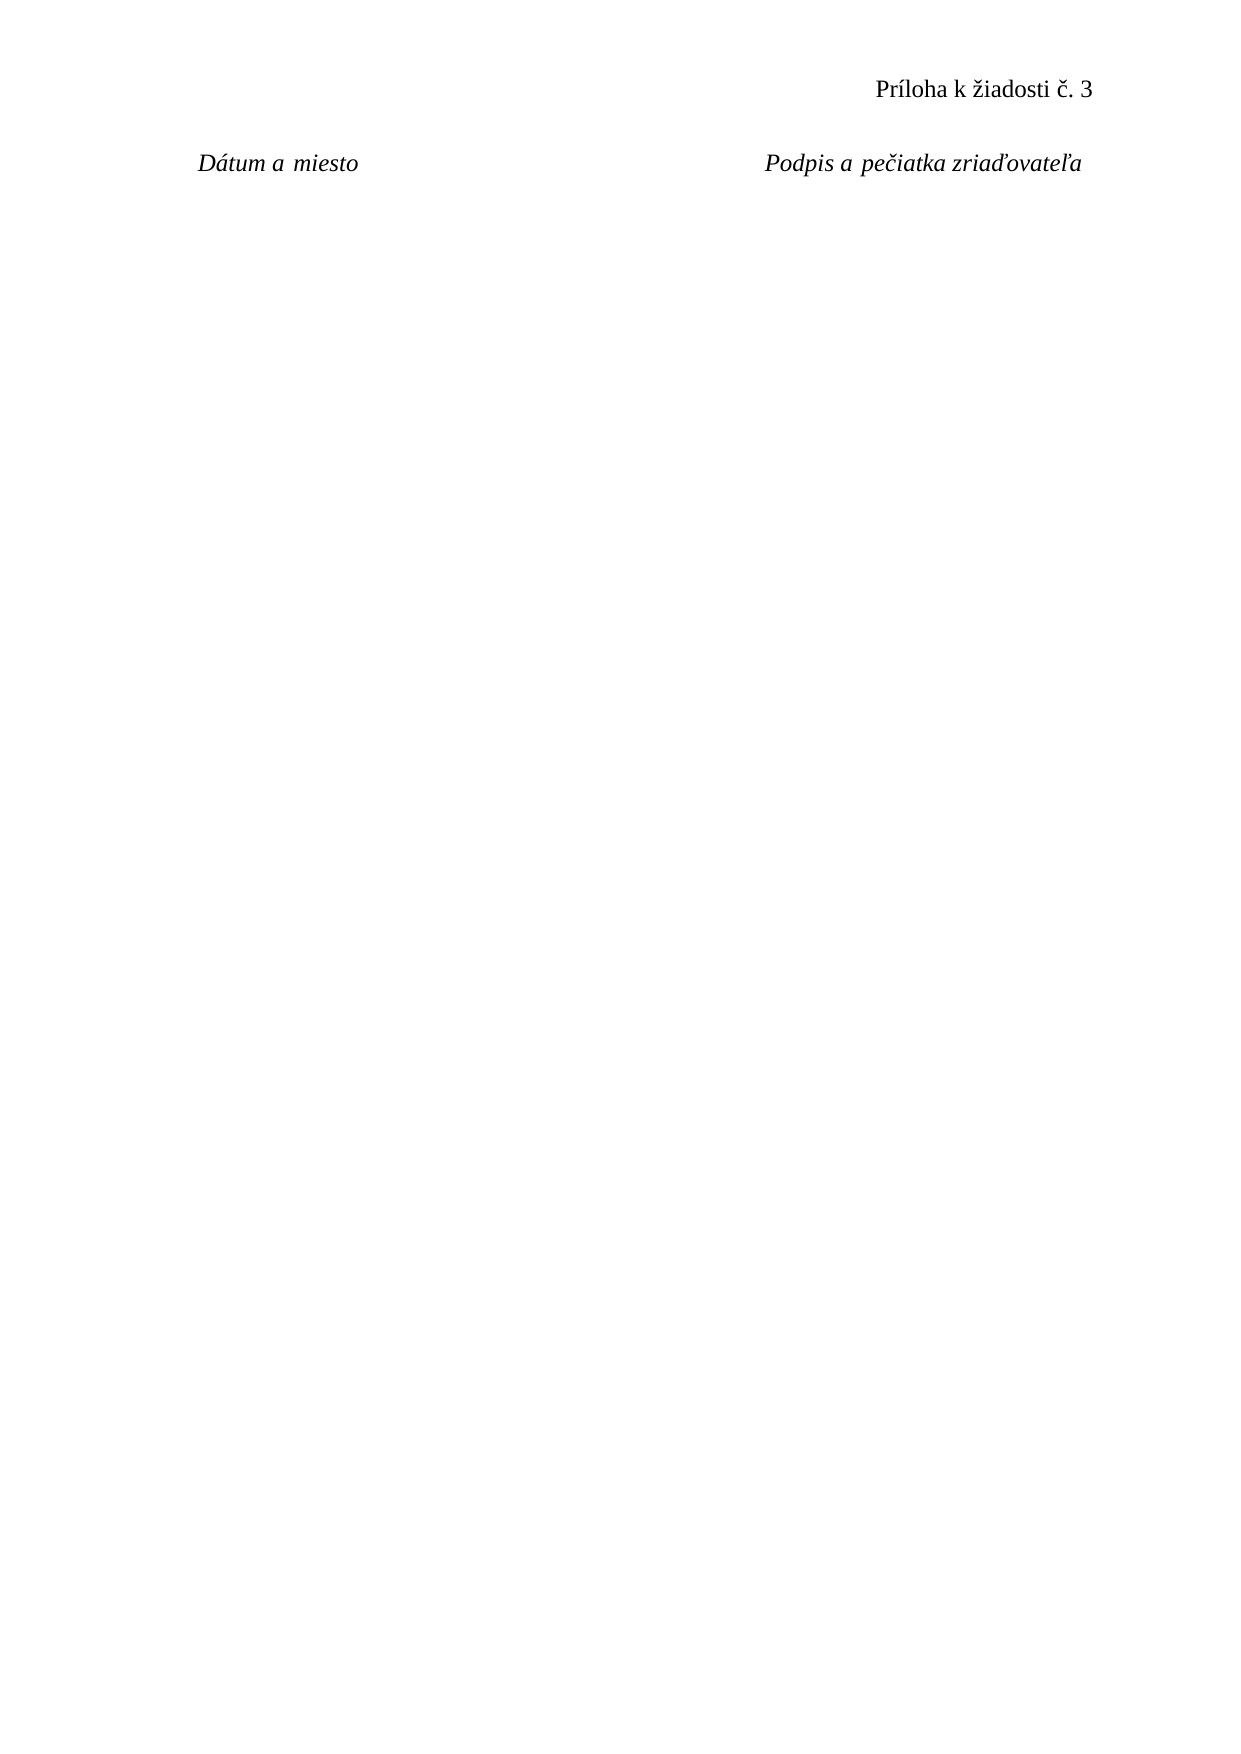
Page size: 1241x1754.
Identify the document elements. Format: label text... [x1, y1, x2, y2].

text Dátum a miesto Podpis a pečiatka zriaďovateľa [148, 148, 1093, 176]
